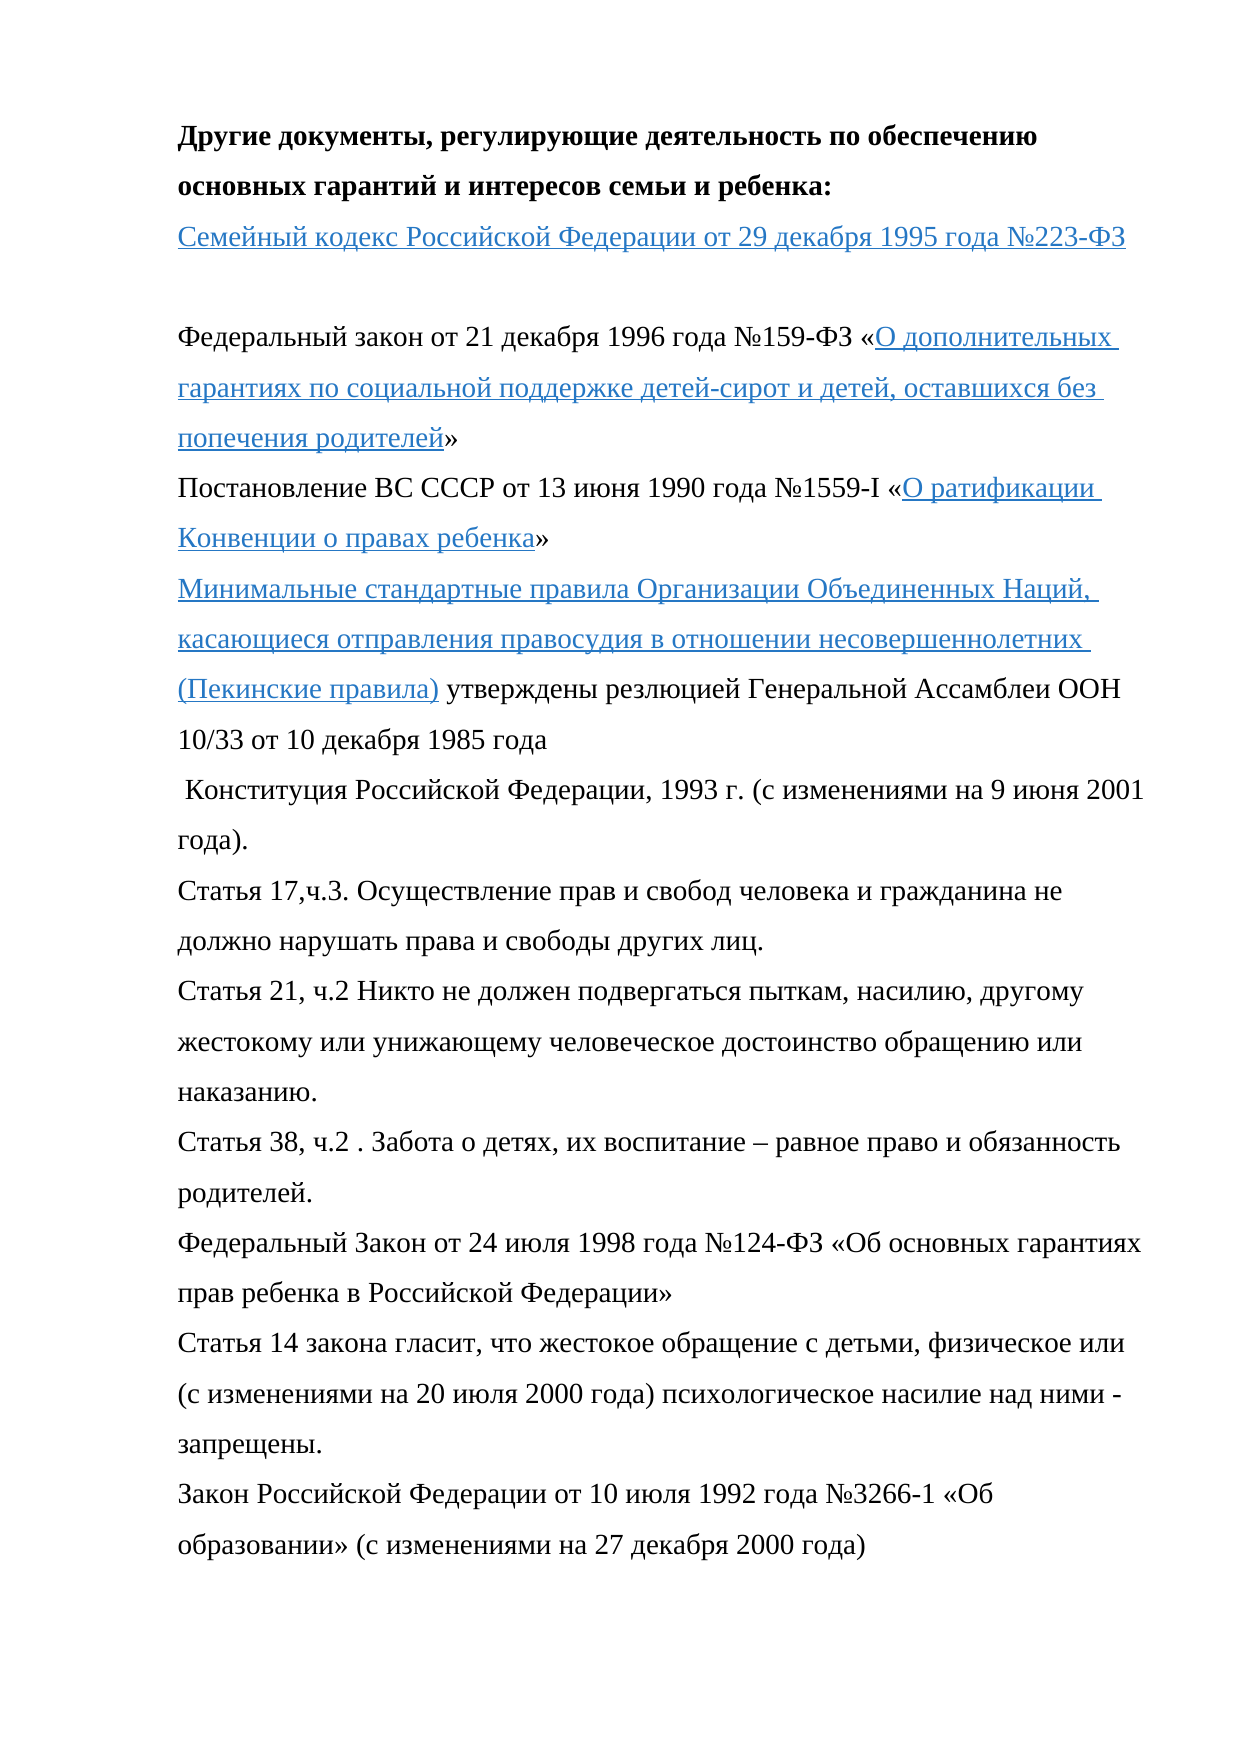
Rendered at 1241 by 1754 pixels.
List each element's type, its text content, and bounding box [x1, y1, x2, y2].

text Закон Российской Федерации от 10 июля 1992 года №3266-1 «Об образовании» (с изменениями на 27 декабря 2000 года) [177, 1477, 1152, 1560]
text Постановление ВС СССР от 13 июня 1990 года №1559-I «О ратификации Конвенции о правах ребенка» [177, 470, 1152, 554]
text Статья 14 закона гласит, что жестокое обращение с детьми, физическое или (с изменениями на 20 июля 2000 года) психологическое насилие над ними - запрещены. [177, 1326, 1152, 1460]
text Минимальные стандартные правила Организации Объединенных Наций, касающиеся отправления правосудия в отношении несовершеннолетних (Пекинские правила) утверждены резлюцией Генеральной Ассамблеи ООН 10/33 от 10 декабря 1985 года [177, 571, 1152, 755]
text Конституция Российской Федерации, 1993 г. (с изменениями на 9 июня 2001 года). [177, 772, 1152, 856]
text Другие документы, регулирующие деятельность по обеспечению основных гарантий и интересов семьи и ребенка: [177, 118, 1152, 202]
text Статья 17,ч.3. Осуществление прав и свобод человека и гражданина не должно нарушать права и свободы других лиц. [177, 873, 1152, 957]
text Федеральный Закон от 24 июля 1998 года №124-ФЗ «Об основных гарантиях прав ребенка в Российской Федерации» [177, 1225, 1152, 1309]
text Статья 21, ч.2 Никто не должен подвергаться пыткам, насилию, другому жестокому или унижающему человеческое достоинство обращению или наказанию. [177, 973, 1152, 1108]
text Семейный кодекс Российской Федерации от 29 декабря 1995 года №223-ФЗ Федеральный закон от 21 декабря 1996 года №159-ФЗ «О дополнительных гарантиях по социальной поддержке детей-сирот и детей, оставшихся без попечения родителей» [177, 219, 1152, 453]
text Статья 38, ч.2 . Забота о детях, их воспитание – равное право и обязанность родителей. [177, 1124, 1152, 1208]
